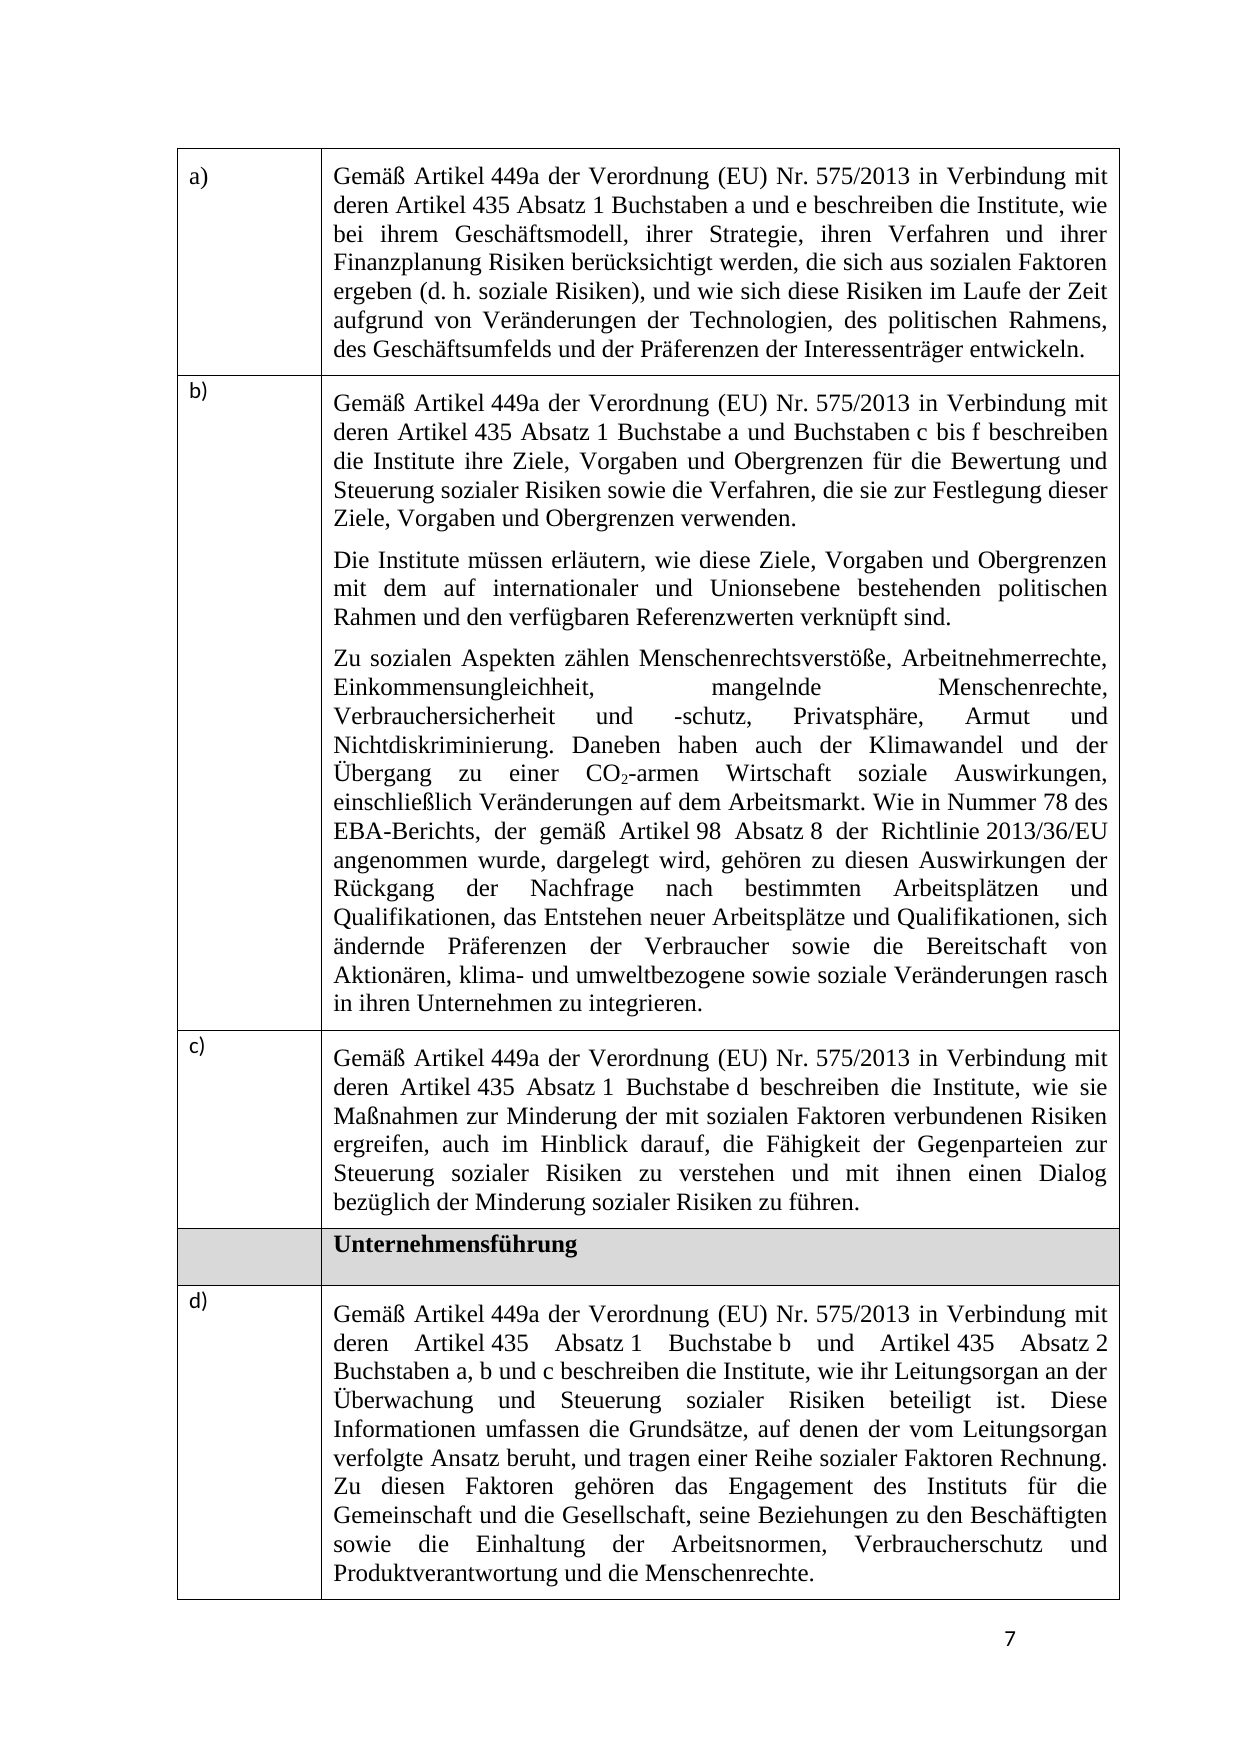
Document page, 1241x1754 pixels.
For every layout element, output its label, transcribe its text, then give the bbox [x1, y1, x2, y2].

table_cell Gemäß Artikel 449a der Verordnung (EU) Nr. 575/2013 in Verbindung mit deren Artikel 435 Absatz 1 Buchstabe d beschreiben die Institute, wie sie Maßnahmen zur Minderung der mit sozialen Faktoren verbundenen Risiken ergreifen, auch im Hinblick darauf, die Fähigkeit der Gegenparteien zur Steuerung sozialer Risiken zu verstehen und mit ihnen einen Dialog bezüglich der Minderung sozialer Risiken zu führen. [322, 1031, 1119, 1228]
table_cell Gemäß Artikel 449a der Verordnung (EU) Nr. 575/2013 in Verbindung mit deren Artikel 435 Absatz 1 Buchstaben a und e beschreiben die Institute, wie bei ihrem Geschäftsmodell, ihrer Strategie, ihren Verfahren und ihrer Finanzplanung Risiken berücksichtigt werden, die sich aus sozialen Faktoren ergeben (d. h. soziale Risiken), und wie sich diese Risiken im Laufe der Zeit aufgrund von Veränderungen der Technologien, des politischen Rahmens, des Geschäftsumfelds und der Präferenzen der Interessenträger entwickeln. [322, 149, 1119, 375]
table_cell c) [178, 1031, 321, 1228]
table_cell Unternehmensführung [322, 1229, 1119, 1285]
table_cell b) [178, 376, 321, 1030]
table_cell Gemäß Artikel 449a der Verordnung (EU) Nr. 575/2013 in Verbindung mit deren Artikel 435 Absatz 1 Buchstabe a und Buchstaben c bis f beschreiben die Institute ihre Ziele, Vorgaben und Obergrenzen für die Bewertung und Steuerung sozialer Risiken sowie die Verfahren, die sie zur Festlegung dieser Ziele, Vorgaben und Obergrenzen verwenden. Die Institute müssen erläutern, wie diese Ziele, Vorgaben und Obergrenzen mit dem auf internationaler und Unionsebene bestehenden politischen Rahmen und den verfügbaren Referenzwerten verknüpft sind. Zu sozialen Aspekten zählen Menschenrechtsverstöße, Arbeitnehmerrechte, Einkommensungleichheit, mangelnde Menschenrechte, Verbrauchersicherheit und -schutz, Privatsphäre, Armut und Nichtdiskriminierung. Daneben haben auch der Klimawandel und der Übergang zu einer CO2-armen Wirtschaft soziale Auswirkungen, einschließlich Veränderungen auf dem Arbeitsmarkt. Wie in Nummer 78 des EBA-Berichts, der gemäß Artikel 98 Absatz 8 der Richtlinie 2013/36/EU angenommen wurde, dargelegt wird, gehören zu diesen Auswirkungen der Rückgang der Nachfrage nach bestimmten Arbeitsplätzen und Qualifikationen, das Entstehen neuer Arbeitsplätze und Qualifikationen, sich ändernde Präferenzen der Verbraucher sowie die Bereitschaft von Aktionären, klima- und umweltbezogene sowie soziale Veränderungen rasch in ihren Unternehmen zu integrieren. [322, 376, 1119, 1030]
table_cell [178, 1229, 321, 1285]
table_cell a) [178, 149, 321, 375]
table_cell d) [178, 1286, 321, 1599]
table_cell Gemäß Artikel 449a der Verordnung (EU) Nr. 575/2013 in Verbindung mit deren Artikel 435 Absatz 1 Buchstabe b und Artikel 435 Absatz 2 Buchstaben a, b und c beschreiben die Institute, wie ihr Leitungsorgan an der Überwachung und Steuerung sozialer Risiken beteiligt ist. Diese Informationen umfassen die Grundsätze, auf denen der vom Leitungsorgan verfolgte Ansatz beruht, und tragen einer Reihe sozialer Faktoren Rechnung. Zu diesen Faktoren gehören das Engagement des Instituts für die Gemeinschaft und die Gesellschaft, seine Beziehungen zu den Beschäftigten sowie die Einhaltung der Arbeitsnormen, Verbraucherschutz und Produktverantwortung und die Menschenrechte. [322, 1286, 1119, 1599]
